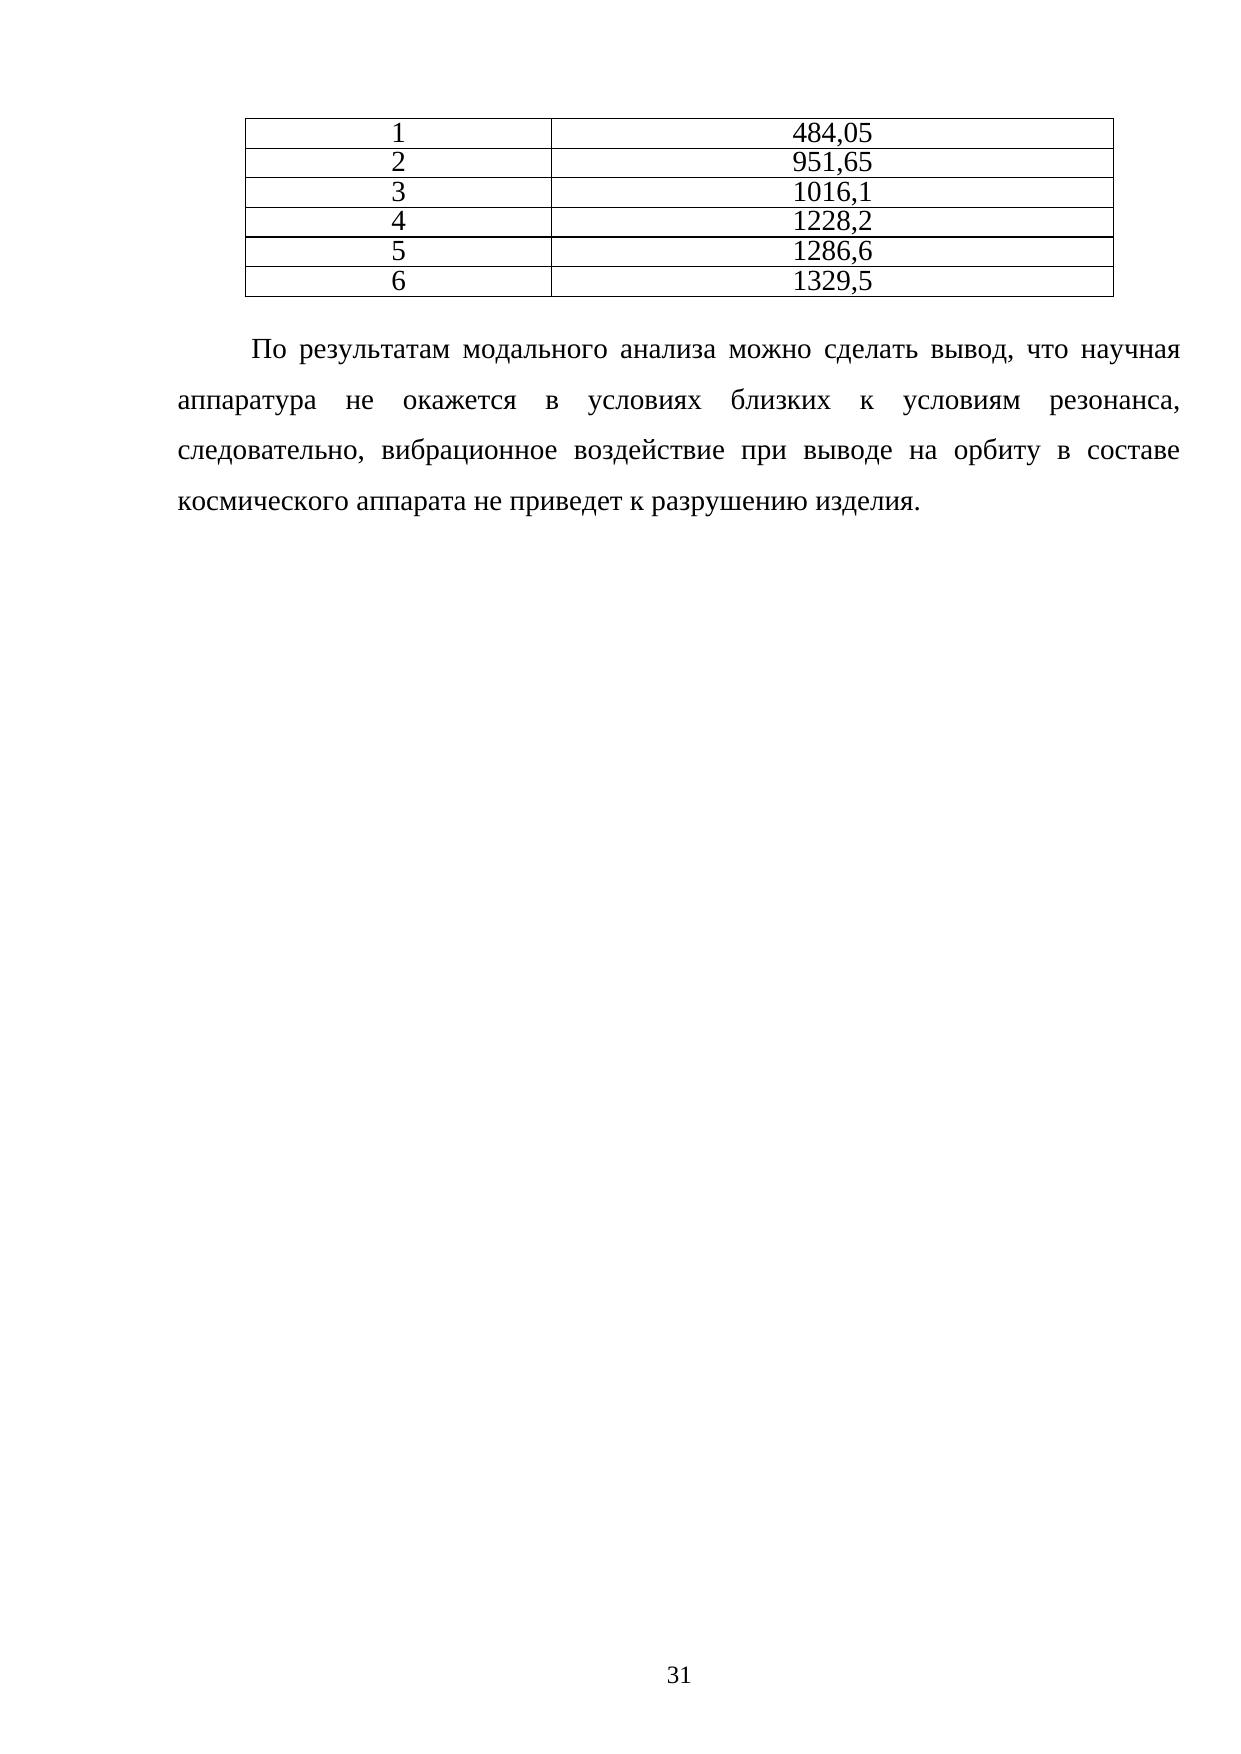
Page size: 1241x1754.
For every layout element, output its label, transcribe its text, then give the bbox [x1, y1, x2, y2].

text По результатам модального анализа можно сделать вывод, что научная аппаратура не окажется в условиях близких к условиям резонанса, следовательно, вибрационное воздействие при выводе на орбиту в составе космического аппарата не приведет к разрушению изделия. [177, 332, 1181, 516]
table_cell 1 [246, 119, 551, 148]
table_cell 484,05 [552, 119, 1113, 148]
table_cell 6 [246, 267, 551, 296]
table_cell 1228,2 [552, 208, 1113, 236]
table_cell 5 [246, 238, 551, 266]
table_cell 1286,6 [552, 238, 1113, 266]
table_cell 3 [246, 178, 551, 207]
table_cell 4 [246, 208, 551, 236]
table_cell 1329,5 [552, 267, 1113, 296]
table_cell 951,65 [552, 149, 1113, 177]
table_cell 2 [246, 149, 551, 177]
table_cell 1016,1 [552, 178, 1113, 207]
